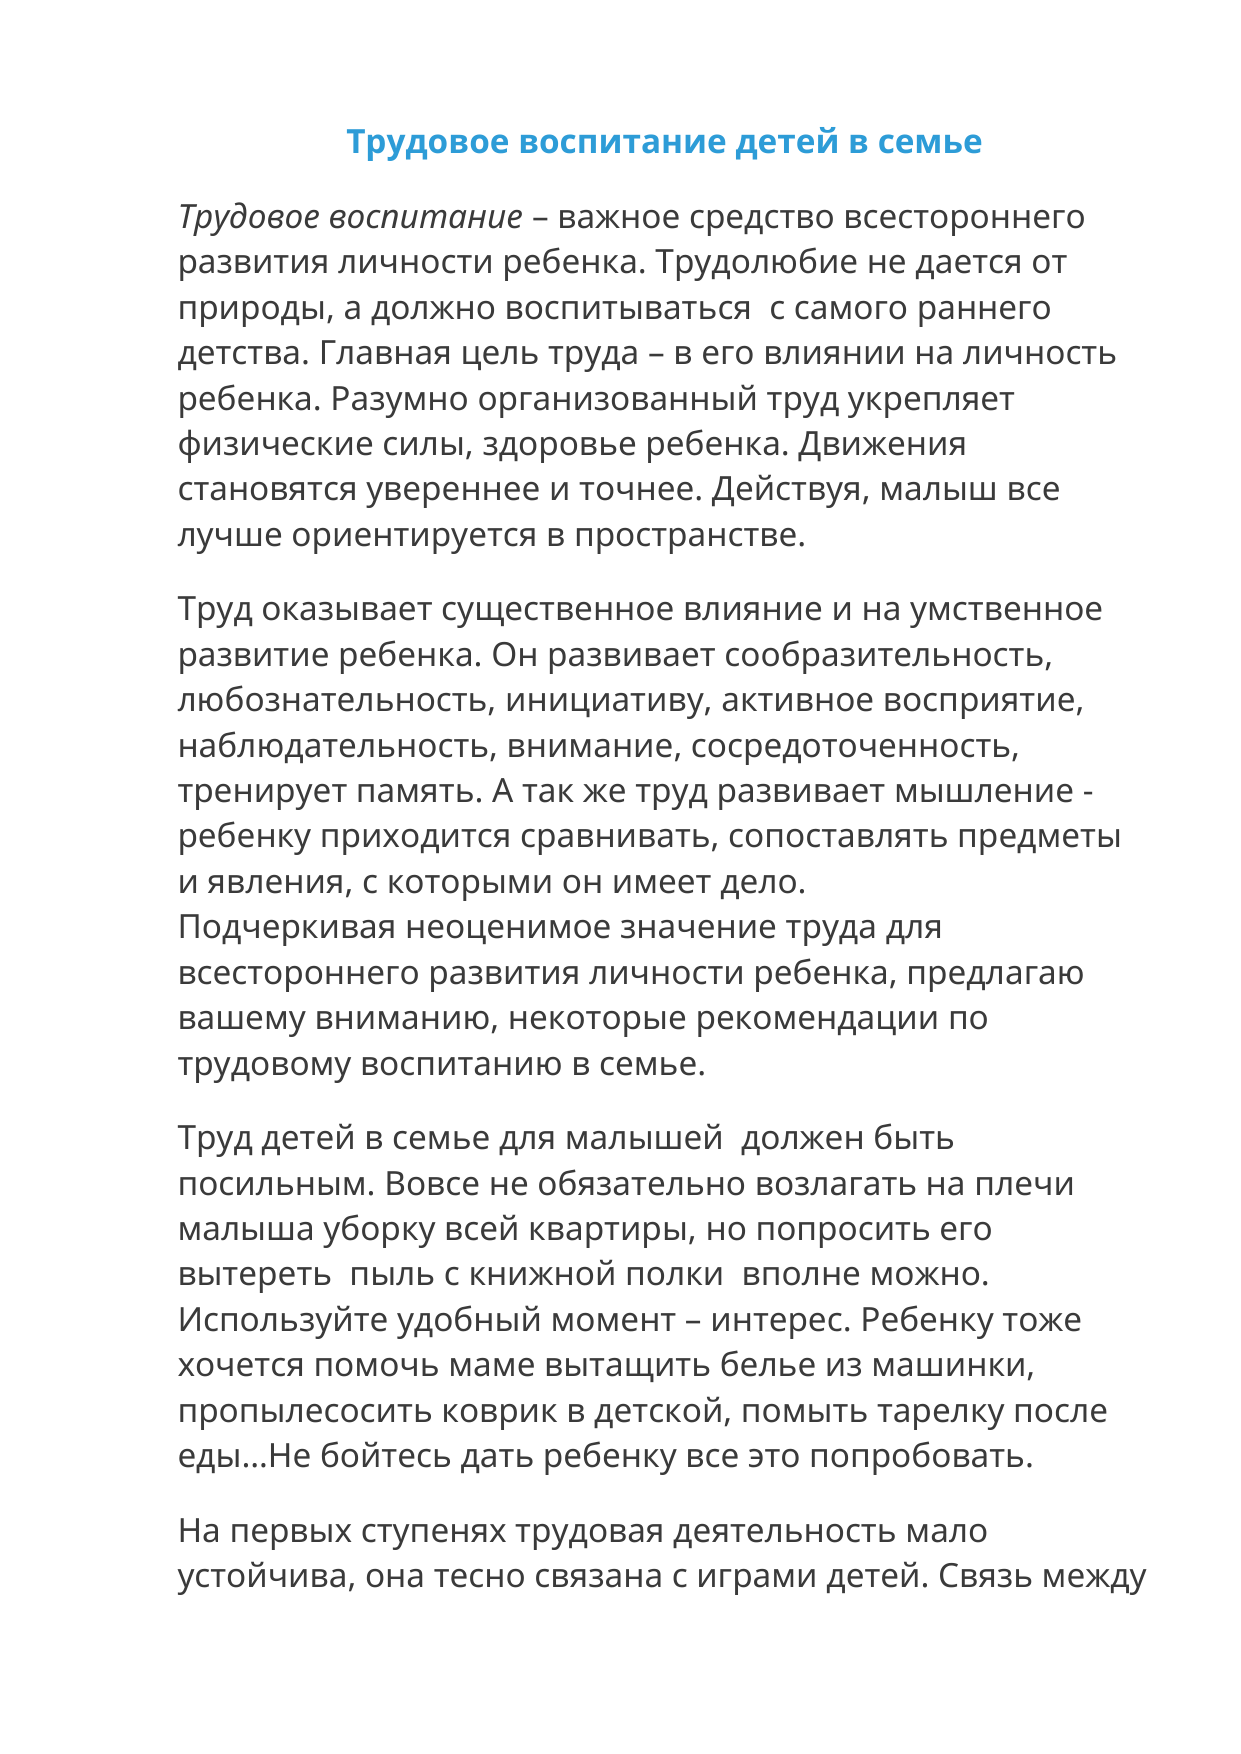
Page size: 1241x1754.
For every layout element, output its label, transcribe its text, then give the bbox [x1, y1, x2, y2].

text Трудовое воспитание – важное средство всестороннего развития личности ребенка. Трудолюбие не дается от природы, а должно воспитываться с самого раннего детства. Главная цель труда – в его влиянии на личность ребенка. Разумно организованный труд укрепляет физические силы, здоровье ребенка. Движения становятся увереннее и точнее. Действуя, малыш все лучше ориентируется в пространстве. [177, 193, 1152, 556]
text Труд детей в семье для малышей должен быть посильным. Вовсе не обязательно возлагать на плечи малыша уборку всей квартиры, но попросить его вытереть пыль с книжной полки вполне можно. Используйте удобный момент – интерес. Ребенку тоже хочется помочь маме вытащить белье из машинки, пропылесосить коврик в детской, помыть тарелку после еды…Не бойтесь дать ребенку все это попробовать. [177, 1114, 1152, 1477]
text Труд оказывает существенное влияние и на умственное развитие ребенка. Он развивает сообразительность, любознательность, инициативу, активное восприятие, наблюдательность, внимание, сосредоточенность, тренирует память. А так же труд развивает мышление - ребенку приходится сравнивать, сопоставлять предметы и явления, с которыми он имеет дело. Подчеркивая неоценимое значение труда для всестороннего развития личности ребенка, предлагаю вашему вниманию, некоторые рекомендации по трудовому воспитанию в семье. [177, 585, 1152, 1085]
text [177, 1506, 1152, 1597]
text Трудовое воспитание детей в семье [177, 118, 1152, 163]
